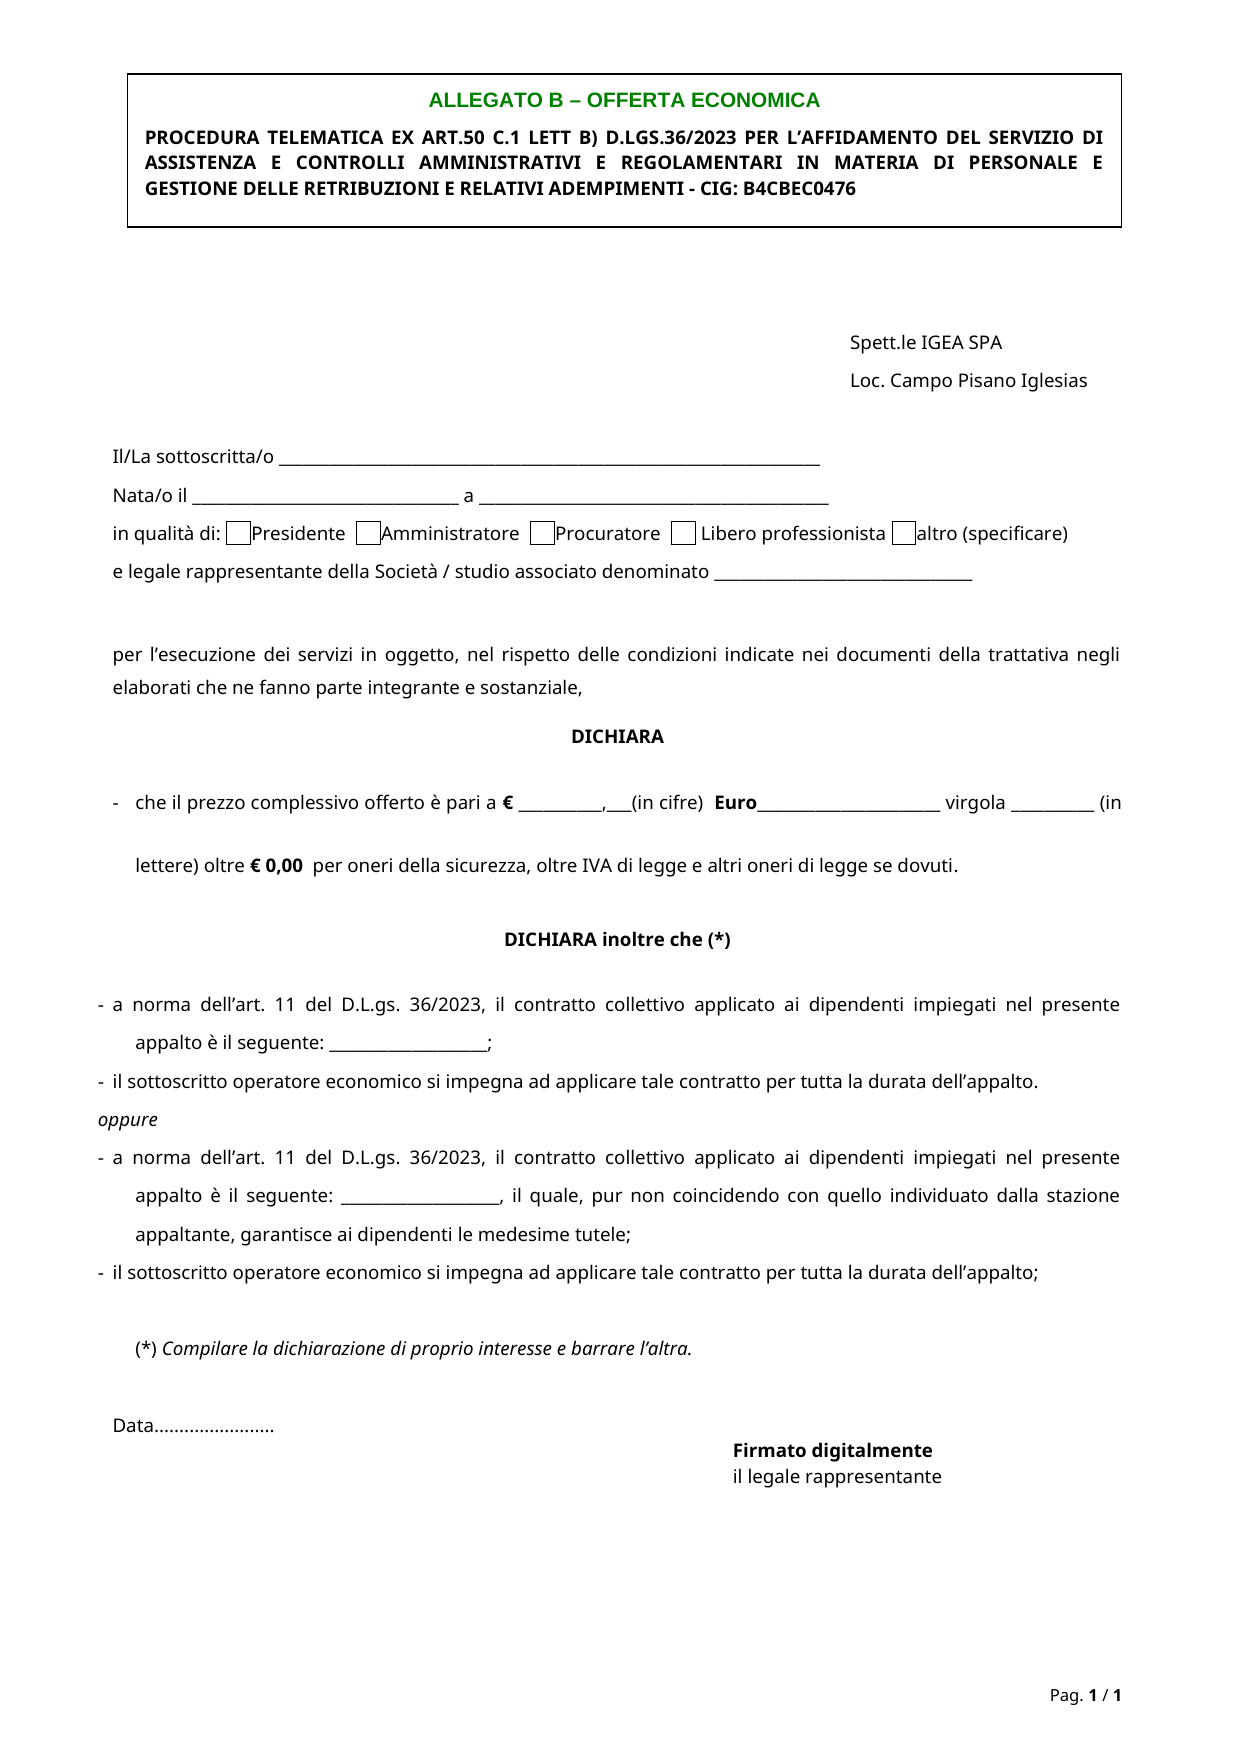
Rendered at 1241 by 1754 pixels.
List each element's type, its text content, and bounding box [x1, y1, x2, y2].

text Nata/o il ________________________________ a __________________________________________ [112, 482, 1122, 507]
text oppure [98, 1106, 1122, 1132]
list (*) Compilare la dichiarazione di proprio interesse e barrare l’altra. [135, 1336, 1122, 1361]
list il sottoscritto operatore economico si impegna ad applicare tale contratto per tutta la durata dell’appalto; [98, 1259, 1122, 1284]
text DICHIARA inoltre che (*) [112, 916, 1122, 954]
text e legale rappresentante della Società / studio associato denominato _______________________________ [112, 558, 1122, 584]
text Data........................ [112, 1412, 1122, 1437]
text Spett.le IGEA SPA [776, 329, 1122, 354]
text DICHIARA [112, 714, 1122, 751]
text Loc. Campo Pisano Iglesias [850, 367, 1122, 393]
list che il prezzo complessivo offerto è pari a € __________,___(in cifre) Euro______________________ virgola __________ (in lettere) oltre € 0,00 per oneri della sicurezza, oltre IVA di legge e altri oneri di legge se dovuti. [112, 789, 1122, 878]
list a norma dell’art. 11 del D.L.gs. 36/2023, il contratto collettivo applicato ai dipendenti impiegati nel presente appalto è il seguente: ___________________; [98, 991, 1122, 1055]
text in qualità di: Presidente Amministratore Procuratore Libero professionista altro (specificare) [112, 520, 1122, 546]
text Firmato digitalmente [733, 1437, 1122, 1463]
text per l’esecuzione dei servizi in oggetto, nel rispetto delle condizioni indicate nei documenti della trattativa negli elaborati che ne fanno parte integrante e sostanziale, [112, 635, 1122, 701]
list il sottoscritto operatore economico si impegna ad applicare tale contratto per tutta la durata dell’appalto. [98, 1068, 1122, 1093]
text Il/La sottoscritta/o _________________________________________________________________ [112, 444, 1122, 469]
list a norma dell’art. 11 del D.L.gs. 36/2023, il contratto collettivo applicato ai dipendenti impiegati nel presente appalto è il seguente: ___________________, il quale, pur non coincidendo con quello individuato dalla stazione appaltante, garantisce ai dipendenti le medesime tutele; [98, 1144, 1122, 1246]
text il legale rappresentante [733, 1463, 1122, 1488]
